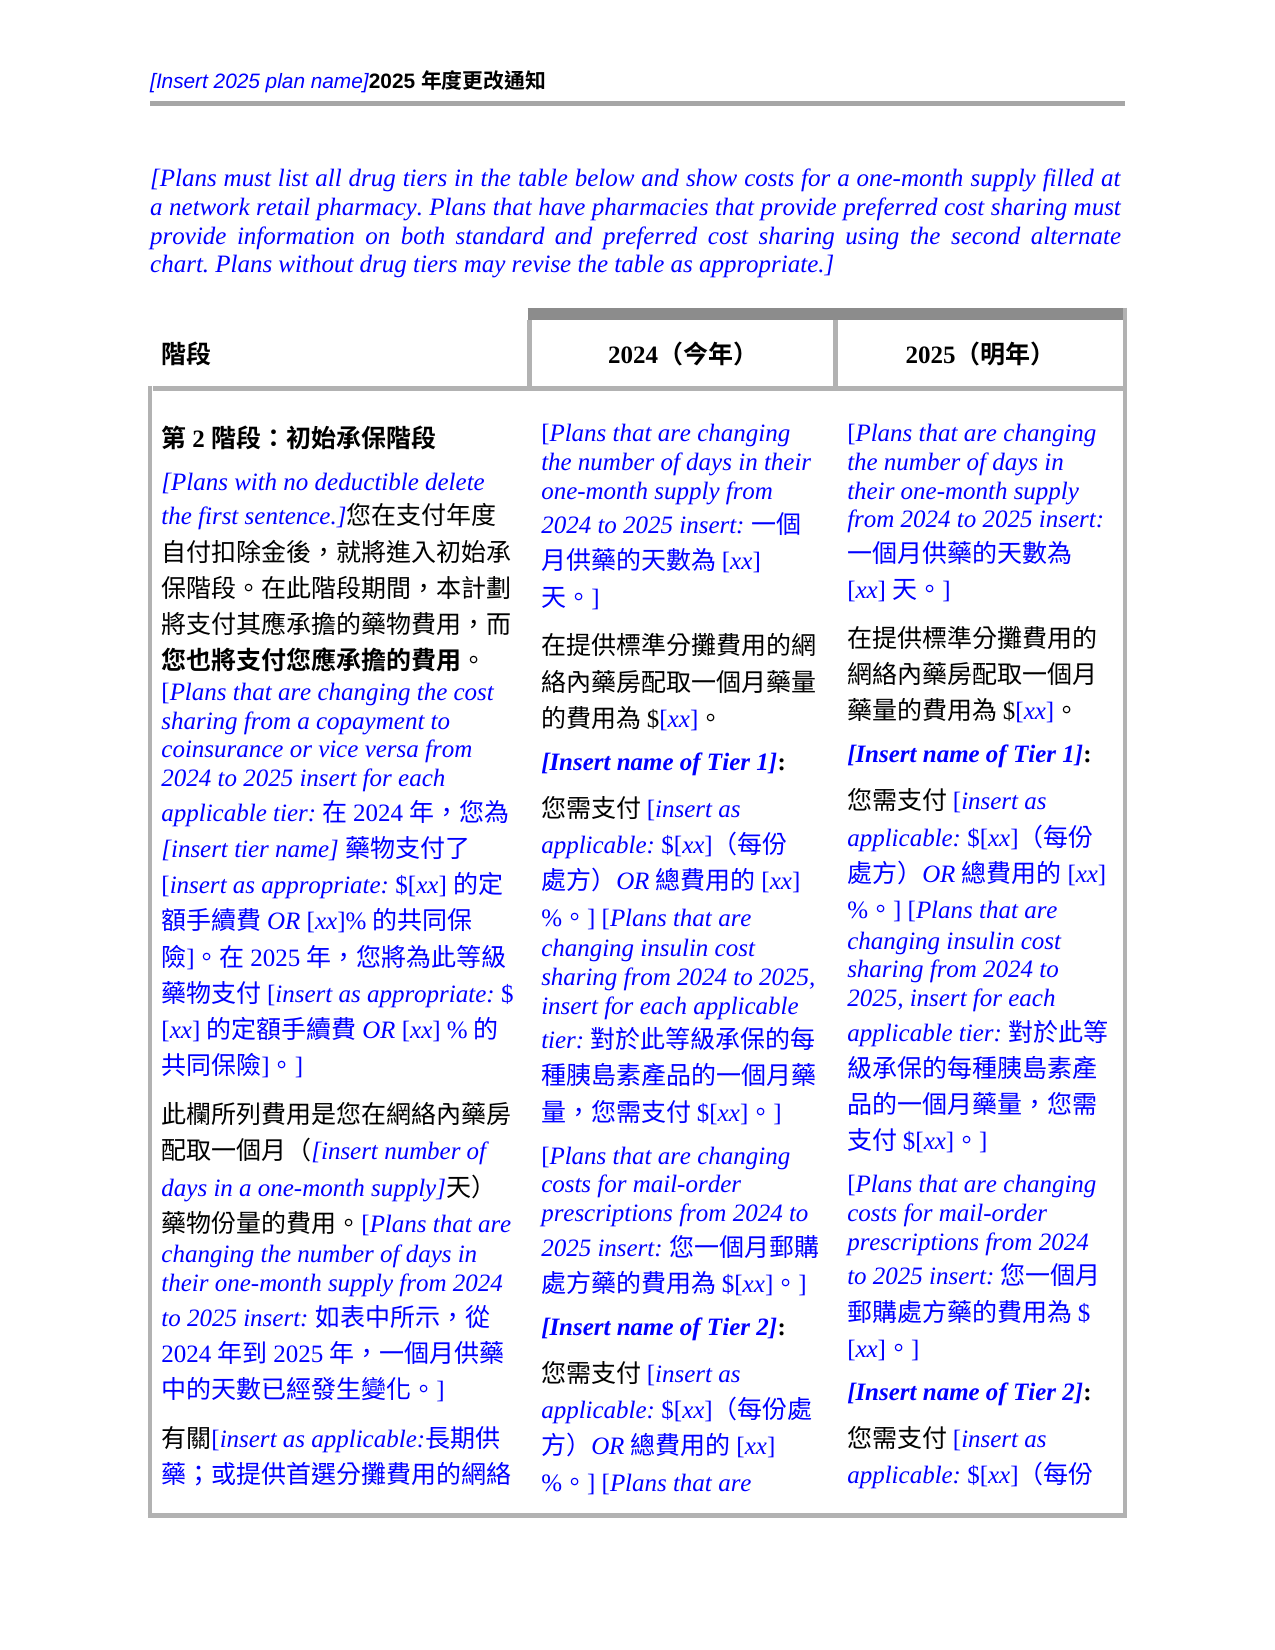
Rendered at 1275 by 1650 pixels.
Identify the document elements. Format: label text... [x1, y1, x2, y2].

text [Plans must list all drug tiers in the table below and show costs for a one-month supply filled at a network retail pharmacy. Plans that have pharmacies that provide preferred cost sharing must provide information on both standard and preferred cost sharing using the second alternate chart. Plans without drug tiers may revise the table as appropriate.] [150, 163, 1125, 278]
table_header 2024（今年） [532, 320, 833, 386]
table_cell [530, 391, 836, 1513]
table_header 階段 [150, 308, 528, 386]
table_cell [152, 387, 530, 1513]
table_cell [836, 391, 1123, 1513]
table_header 2025（明年） [838, 320, 1123, 386]
